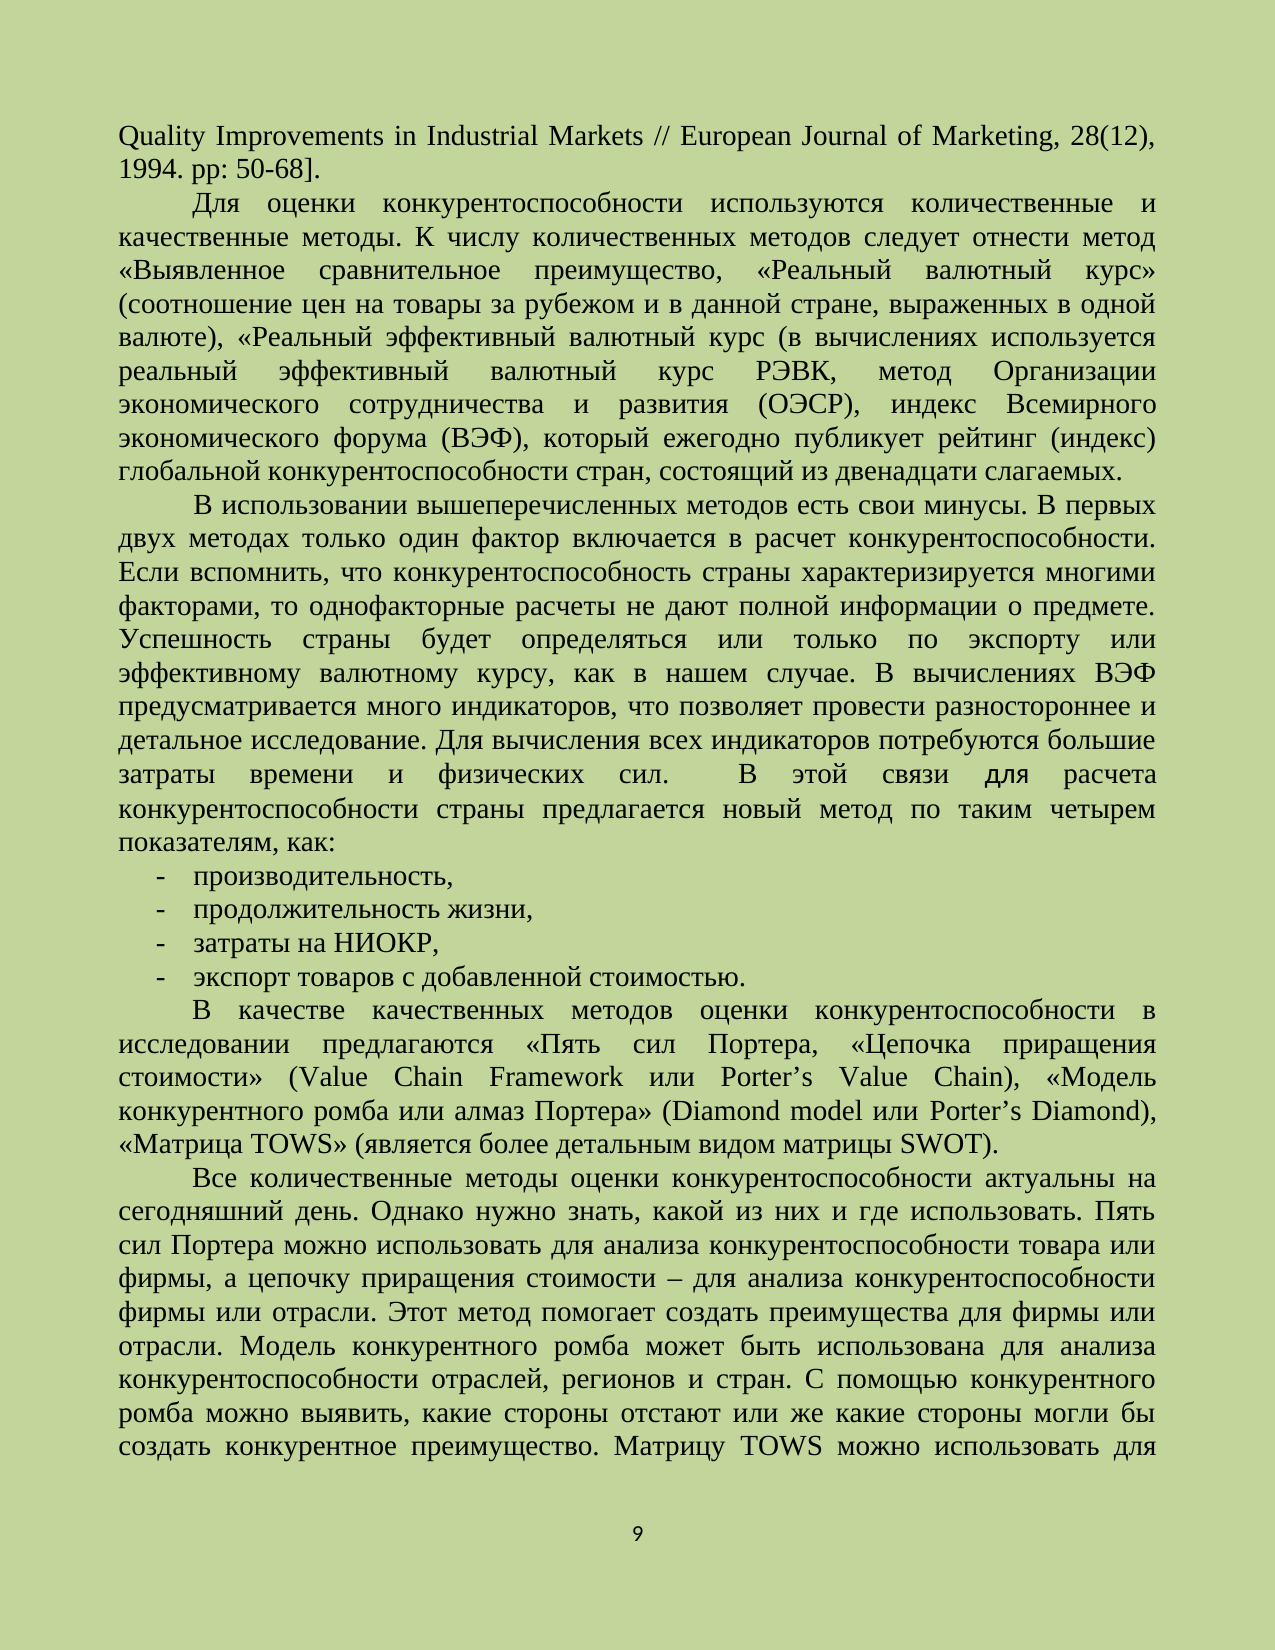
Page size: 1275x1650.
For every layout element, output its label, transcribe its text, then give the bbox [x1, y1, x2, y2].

text В использовании вышеперечисленных методов есть свои минусы. В первых двух методах только один фактор включается в расчет конкурентоспособности. Если вспомнить, что конкурентоспособность страны характеризируется многими факторами, то однофакторные расчеты не дают полной информации о предмете. Успешность страны будет определяться или только по экспорту или эффективному валютному курсу, как в нашем случае. В вычислениях ВЭФ предусматривается много индикаторов, что позволяет провести разностороннее и детальное исследование. Для вычисления всех индикаторов потребуются большие затраты времени и физических сил. В этой связи для расчета конкурентоспособности страны предлагается новый метод по таким четырем показателям, как: [118, 487, 1157, 858]
text Для оценки конкурентоспособности используются количественные и качественные методы. К числу количественных методов следует отнести метод «Выявленное сравнительное преимущество, «Реальный валютный курс» (соотношение цен на товары за рубежом и в данной стране, выраженных в одной валюте), «Реальный эффективный валютный курс (в вычислениях используется реальный эффективный валютный курс РЭВК, метод Организации экономического сотрудничества и развития (ОЭСР), индекс Всемирного экономического форума (ВЭФ), который ежегодно публикует рейтинг (индекс) глобальной конкурентоспособности стран, состоящий из двенадцати слагаемых. [118, 185, 1157, 487]
list экспорт товаров с добавленной стоимостью. [156, 959, 1157, 992]
list продолжительность жизни, [156, 892, 1157, 925]
list затраты на НИОКР, [156, 925, 1157, 959]
list производительность, [156, 858, 1157, 892]
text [118, 1160, 1157, 1462]
text В качестве качественных методов оценки конкурентоспособности в исследовании предлагаются «Пять сил Портера, «Цепочка приращения стоимости» (Value Chain Framework или Porter’s Value Chain), «Модель конкурентного ромба или алмаз Портера» (Diamond model или Porter’s Diamond), «Матрица TOWS» (является более детальным видом матрицы SWOT). [118, 992, 1157, 1160]
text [118, 118, 1157, 185]
